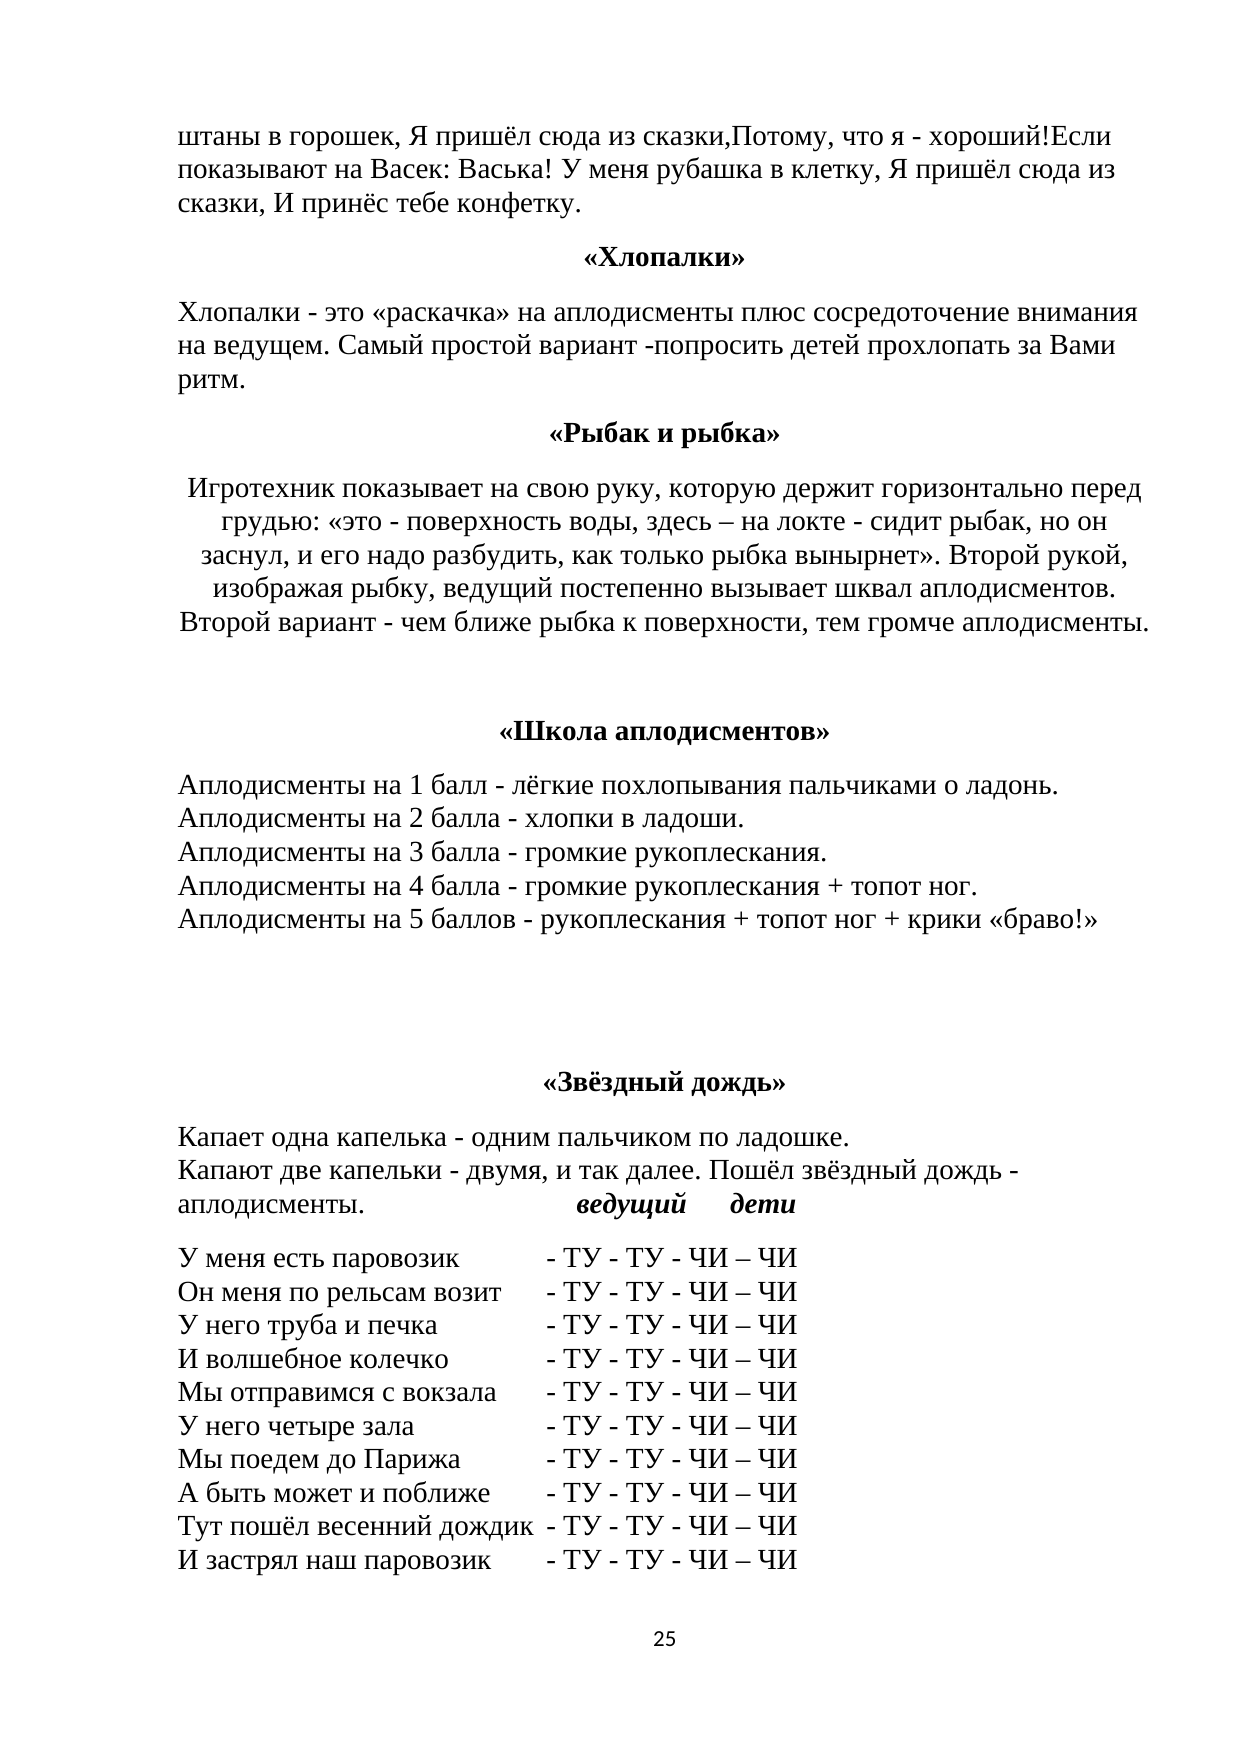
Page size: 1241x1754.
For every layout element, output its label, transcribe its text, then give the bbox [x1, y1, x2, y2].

text «Школа аплодисментов» [177, 713, 1152, 746]
text Капает одна капелька - одним пальчиком по ладошке. Капают две капельки - двумя, и так далее. Пошёл звёздный дождь - аплодисменты. ведущий дети [177, 1119, 1152, 1219]
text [177, 1240, 1152, 1576]
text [177, 118, 1152, 219]
text «Хлопалки» [177, 239, 1152, 273]
text «Звёздный дождь» [177, 1064, 1152, 1098]
text «Рыбак и рыбка» [177, 415, 1152, 449]
text Хлопалки - это «раскачка» на аплодисменты плюс сосредоточение внимания на ведущем. Самый простой вариант -попросить детей прохлопать за Вами ритм. [177, 294, 1152, 394]
text Игротехник показывает на свою руку, которую держит горизонтально перед грудью: «это - поверхность воды, здесь – на локте - сидит рыбак, но он заснул, и его надо разбудить, как только рыбка вынырнет». Второй рукой, изображая рыбку, ведущий постепенно вызывает шквал аплодисментов. Второй вариант - чем ближе рыбка к поверхности, тем громче аплодисменты. [177, 470, 1152, 637]
text Аплодисменты на 1 балл - лёгкие похлопывания пальчиками о ладонь. Аплодисменты на 2 балла - хлопки в ладоши. Аплодисменты на 3 балла - громкие рукоплескания. Аплодисменты на 4 балла - громкие рукоплескания + топот ног. Аплодисменты на 5 баллов - рукоплескания + топот ног + крики «браво!» [177, 767, 1152, 935]
